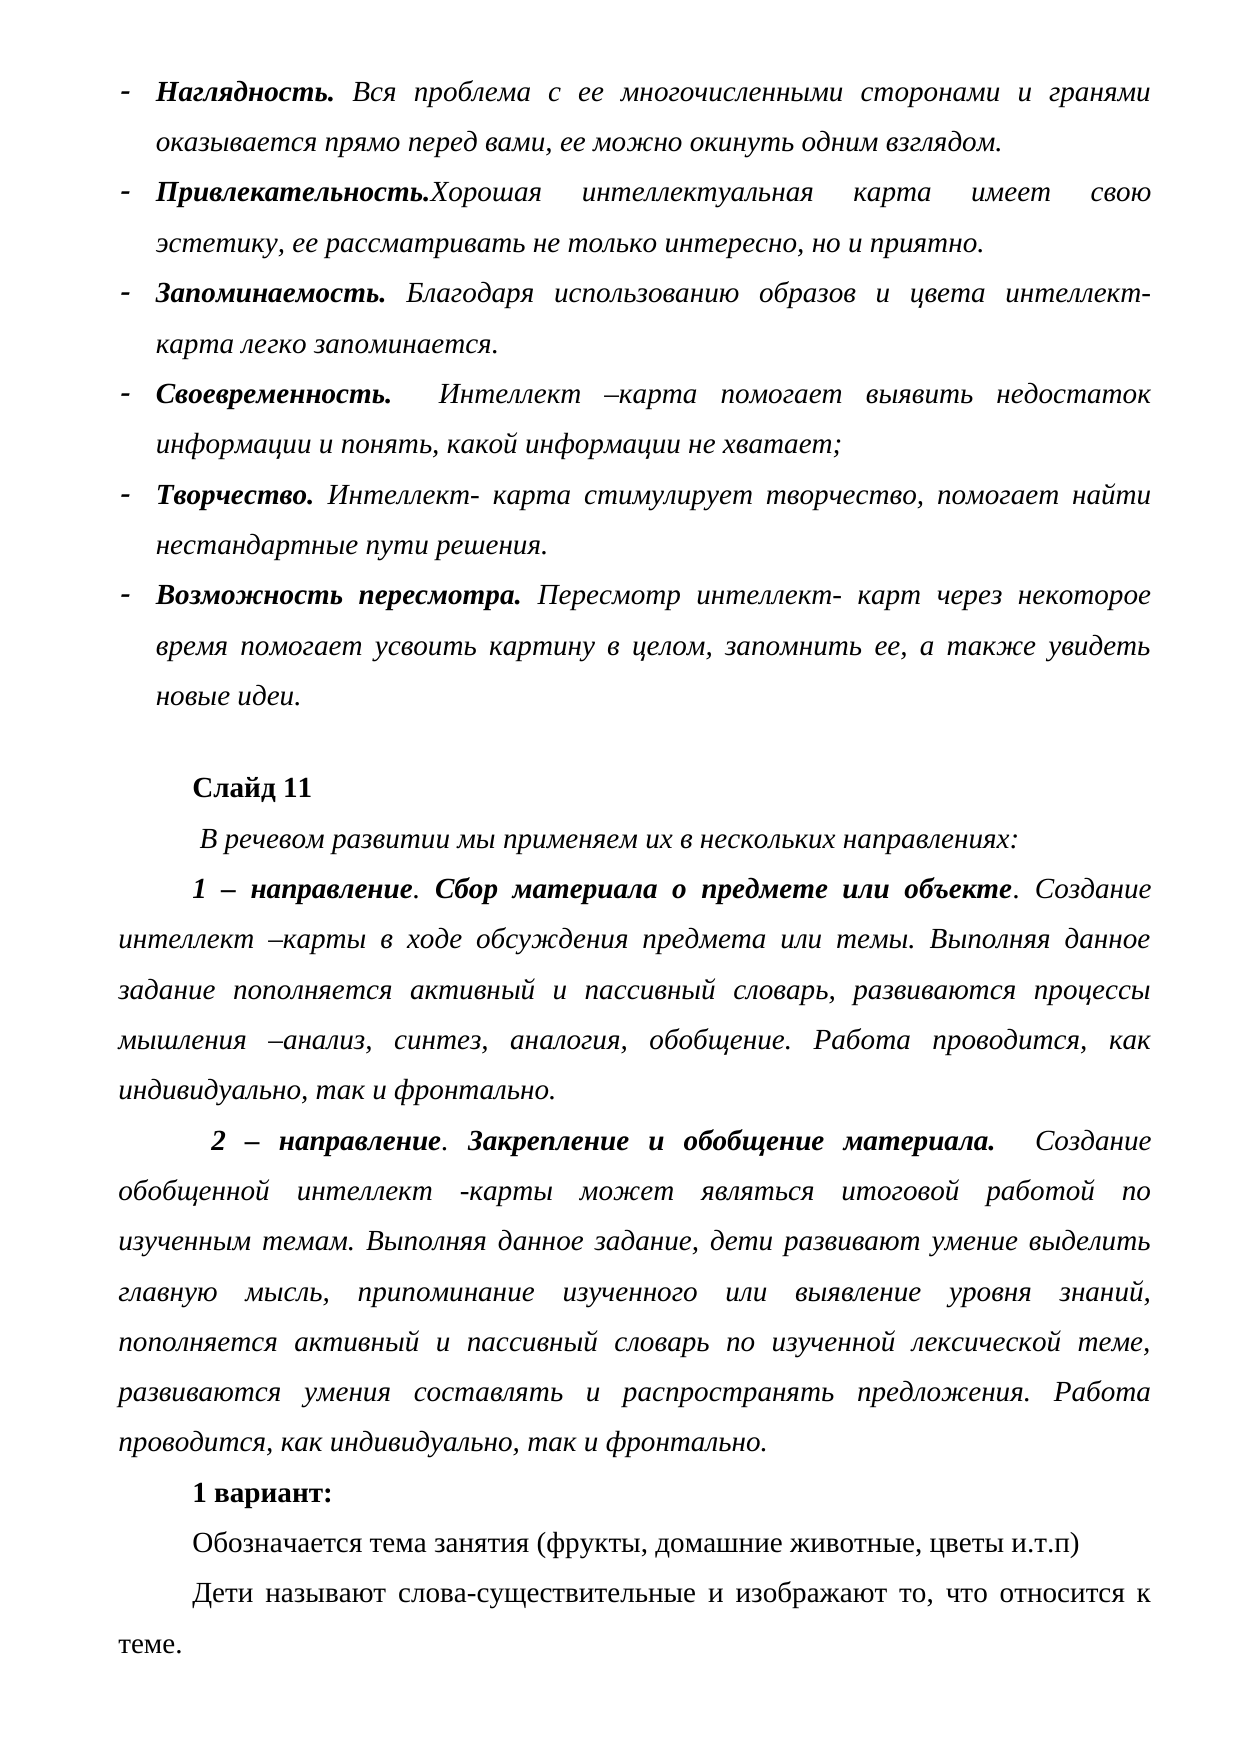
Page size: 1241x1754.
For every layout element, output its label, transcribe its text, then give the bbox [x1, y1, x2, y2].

list Запоминаемость. Благодаря использованию образов и цвета интеллект-карта легко запоминается. [118, 275, 1152, 359]
list Привлекательность.Хорошая интеллектуальная карта имеет свою эстетику, ее рассматривать не только интересно, но и приятно. [118, 174, 1152, 258]
text 1 – направление. Сбор материала о предмете или объекте. Создание интеллект –карты в ходе обсуждения предмета или темы. Выполняя данное задание пополняется активный и пассивный словарь, развиваются процессы мышления –анализ, синтез, аналогия, обобщение. Работа проводится, как индивидуально, так и фронтально. [118, 871, 1152, 1106]
text 1 вариант: [118, 1475, 1152, 1508]
list Возможность пересмотра. Пересмотр интеллект- карт через некоторое время помогает усвоить картину в целом, запомнить ее, а также увидеть новые идеи. [118, 577, 1152, 712]
text В речевом развитии мы применяем их в нескольких направлениях: [118, 821, 1152, 854]
list Наглядность. Вся проблема с ее многочисленными сторонами и гранями оказывается прямо перед вами, ее можно окинуть одним взглядом. [118, 74, 1152, 158]
text Обозначается тема занятия (фрукты, домашние животные, цветы и.т.п) [118, 1525, 1152, 1559]
text Слайд 11 [118, 771, 1152, 804]
text Дети называют слова-существительные и изображают то, что относится к теме. [118, 1576, 1152, 1659]
list Творчество. Интеллект- карта стимулирует творчество, помогает найти нестандартные пути решения. [118, 477, 1152, 561]
text 2 – направление. Закрепление и обобщение материала. Создание обобщенной интеллект -карты может являться итоговой работой по изученным темам. Выполняя данное задание, дети развивают умение выделить главную мысль, припоминание изученного или выявление уровня знаний, пополняется активный и пассивный словарь по изученной лексической теме, развиваются умения составлять и распространять предложения. Работа проводится, как индивидуально, так и фронтально. [118, 1123, 1152, 1458]
list Своевременность. Интеллект –карта помогает выявить недостаток информации и понять, какой информации не хватает; [118, 376, 1152, 460]
